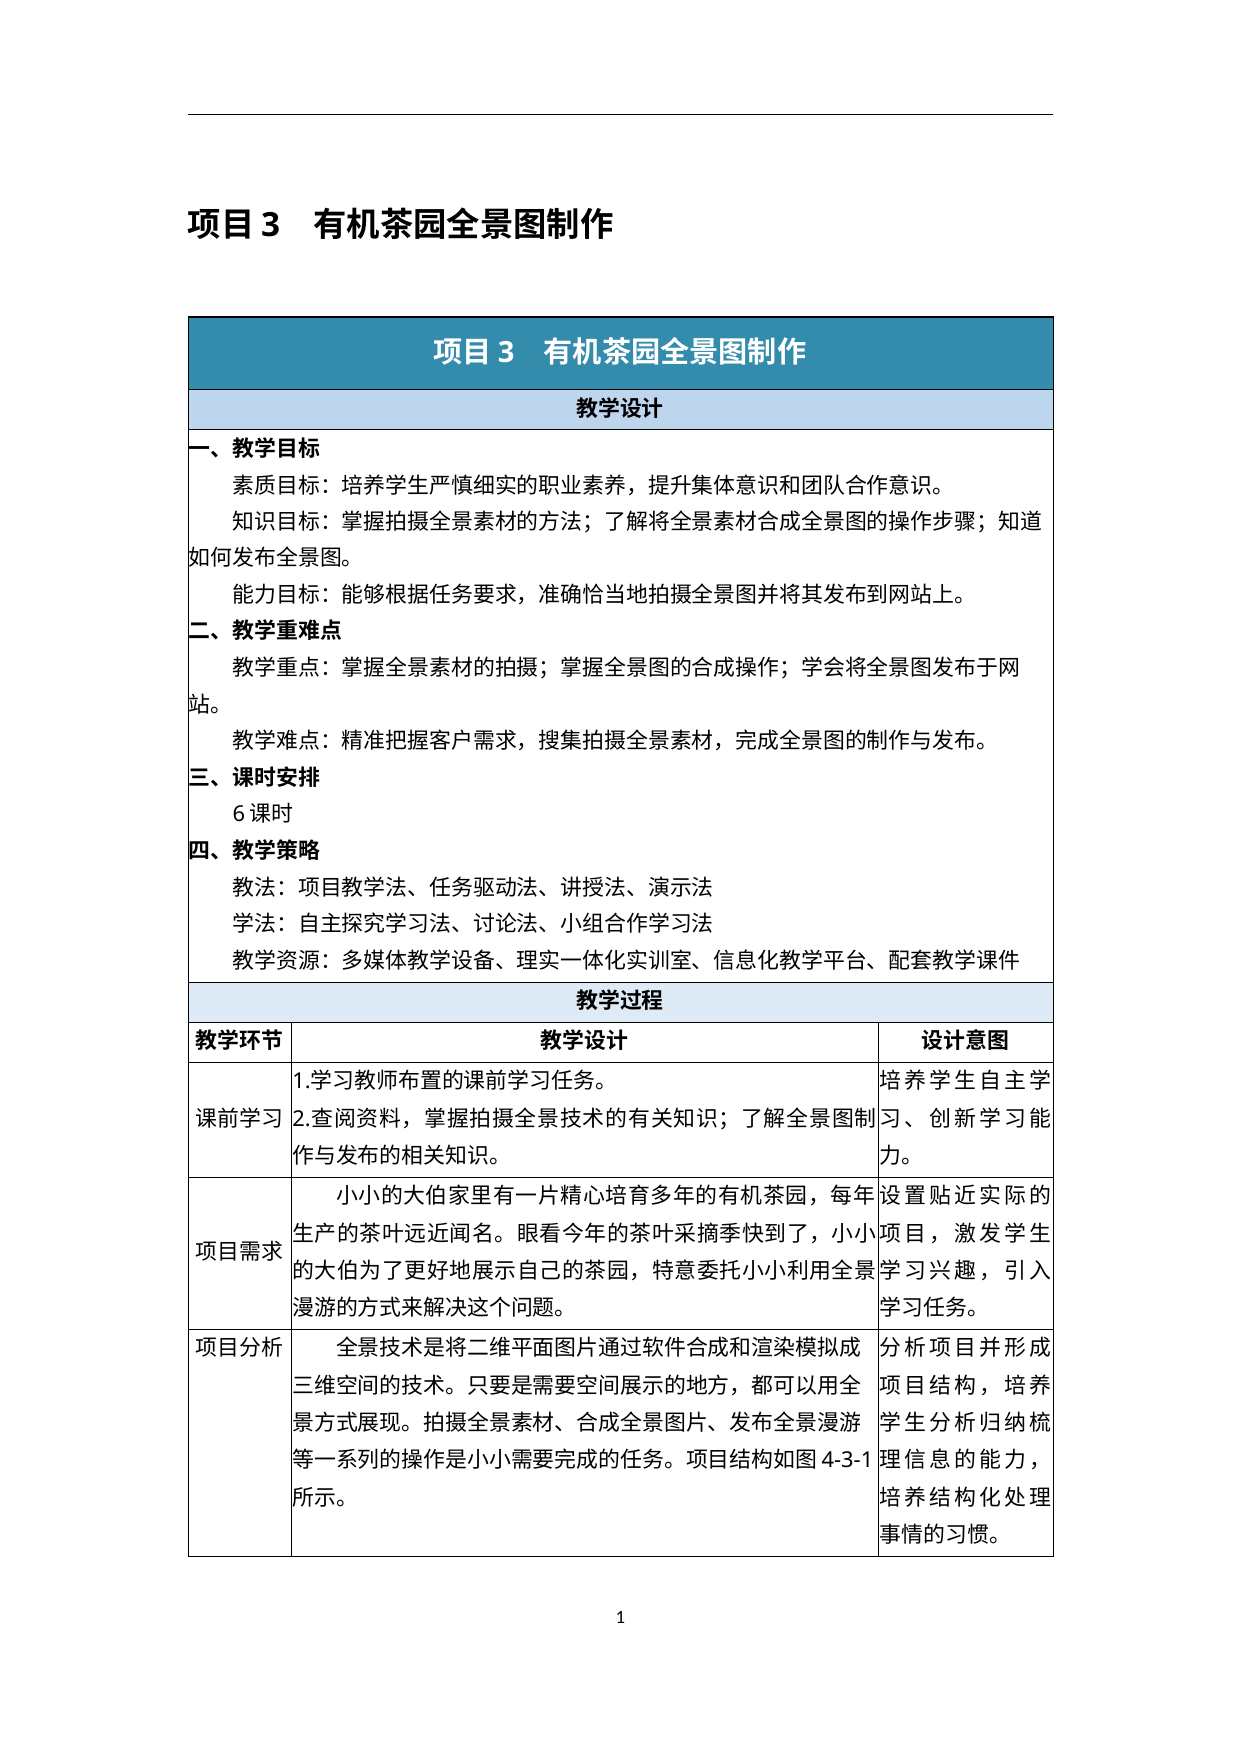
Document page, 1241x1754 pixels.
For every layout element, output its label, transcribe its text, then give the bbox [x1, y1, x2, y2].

table_cell 课前学习 [189, 1063, 291, 1177]
table_cell 小小的大伯家里有一片精心培育多年的有机茶园，每年生产的茶叶远近闻名。眼看今年的茶叶采摘季快到了，小小的大伯为了更好地展示自己的茶园，特意委托小小利用全景漫游的方式来解决这个问题。 [292, 1178, 878, 1329]
table_cell 设计意图 [879, 1023, 1053, 1062]
table_cell 设置贴近实际的项目，激发学生学习兴趣，引入学习任务。 [879, 1178, 1053, 1329]
table_cell 教学设计 [189, 390, 1053, 429]
table_cell 1.学习教师布置的课前学习任务。 2.查阅资料，掌握拍摄全景技术的有关知识；了解全景图制作与发布的相关知识。 [292, 1063, 878, 1177]
table_header 项目3 有机茶园全景图制作 [189, 318, 1053, 389]
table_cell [879, 1330, 1053, 1556]
table_cell 一、教学目标 素质目标：培养学生严慎细实的职业素养，提升集体意识和团队合作意识。 知识目标：掌握拍摄全景素材的方法；了解将全景素材合成全景图的操作步骤；知道如何发布全景图。 能力目标：能够根据任务要求，准确恰当地拍摄全景图并将其发布到网站上。 二、教学重难点 教学重点：掌握全景素材的拍摄；掌握全景图的合成操作；学会将全景图发布于网站。 教学难点：精准把握客户需求，搜集拍摄全景素材，完成全景图的制作与发布。 三、课时安排 6课时 四、教学策略 教法：项目教学法、任务驱动法、讲授法、演示法 学法：自主探究学习法、讨论法、小组合作学习法 教学资源：多媒体教学设备、理实一体化实训室、信息化教学平台、配套教学课件 [189, 430, 1053, 982]
table_cell 项目分析 [189, 1330, 291, 1556]
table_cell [292, 1330, 878, 1556]
table_cell 教学环节 [189, 1023, 291, 1062]
table_cell 项目需求 [189, 1178, 291, 1329]
subtitle 项目3 有机茶园全景图制作 [187, 189, 1053, 254]
table_cell 培养学生自主学习、创新学习能力。 [879, 1063, 1053, 1177]
table_cell 教学过程 [189, 983, 1053, 1022]
table_cell 教学设计 [292, 1023, 878, 1062]
